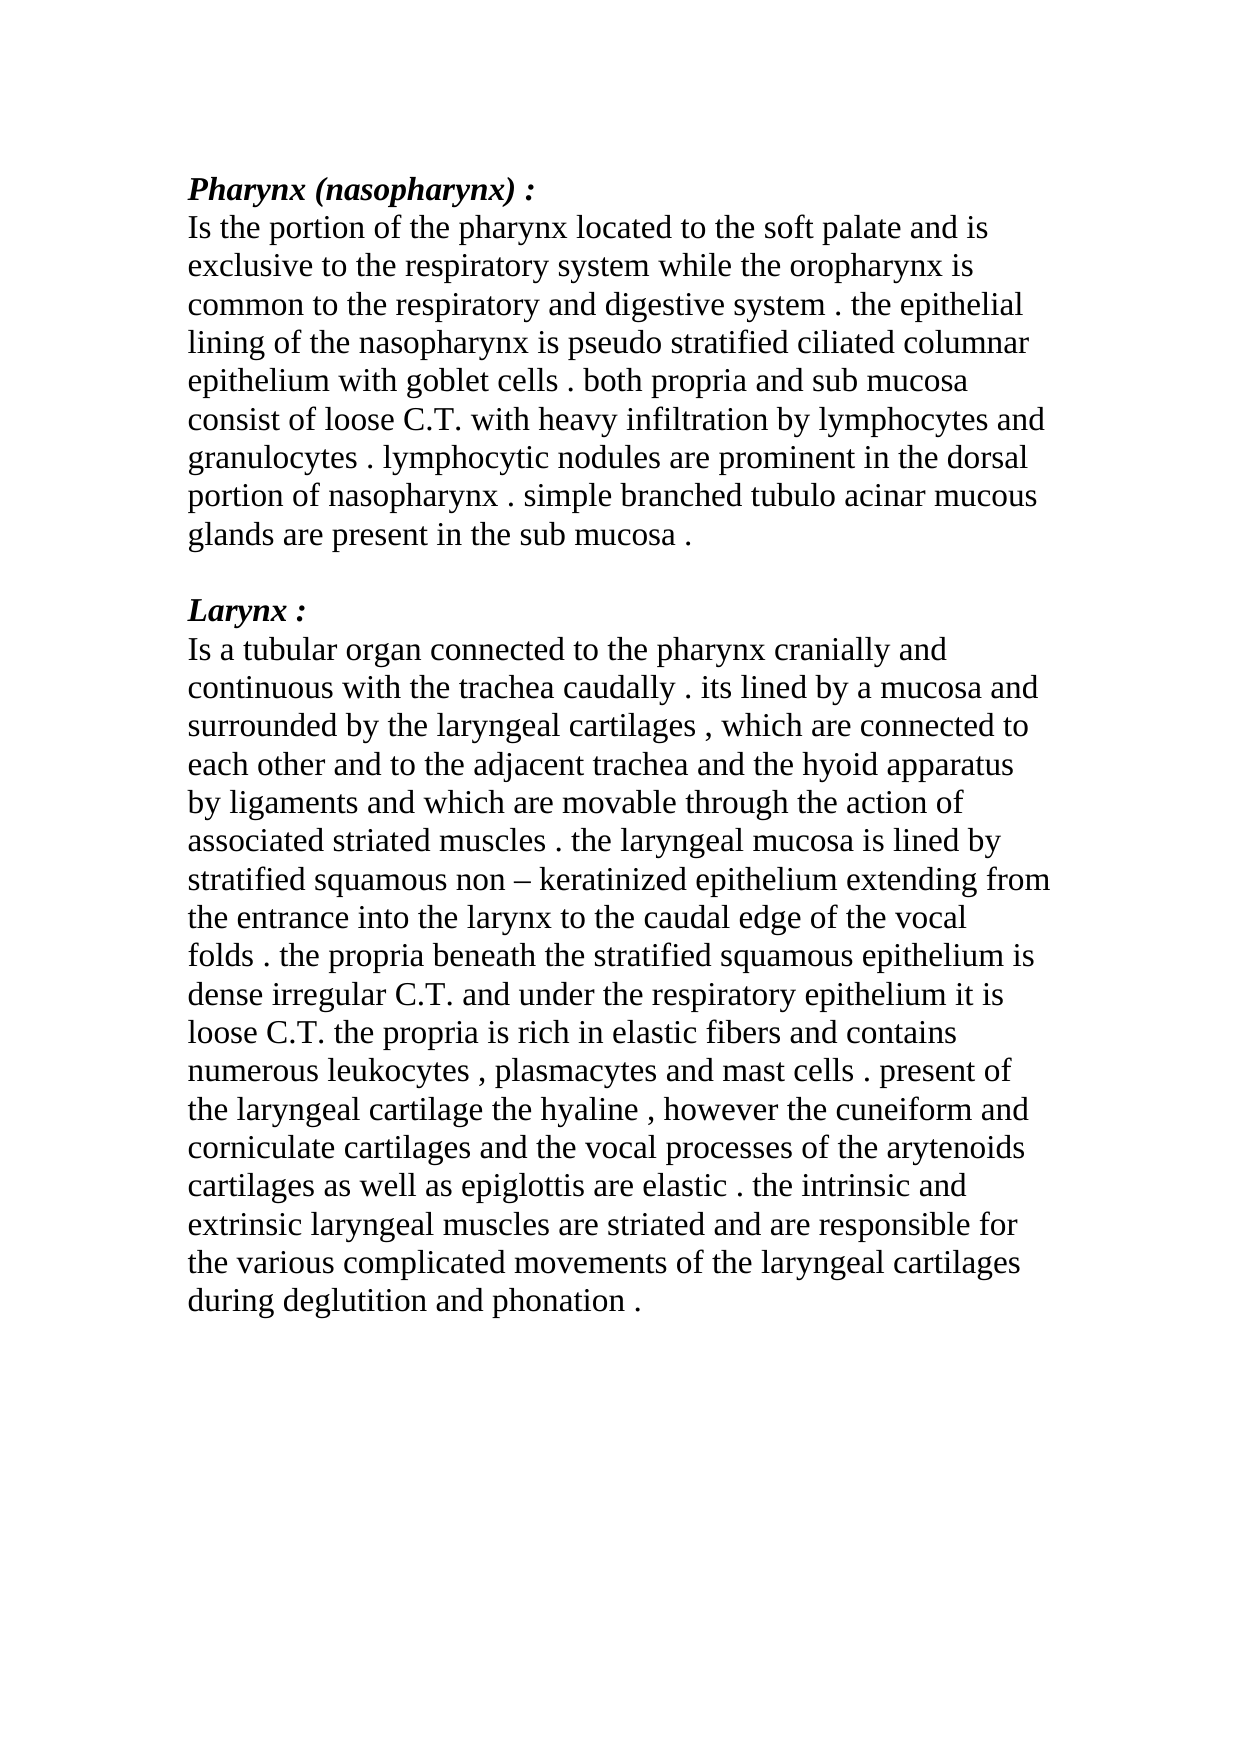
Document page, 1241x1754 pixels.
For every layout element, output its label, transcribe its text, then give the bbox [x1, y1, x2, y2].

text Larynx : [187, 590, 1053, 629]
text Is the portion of the pharynx located to the soft palate and is exclusive to the respiratory system while the oropharynx is common to the respiratory and digestive system . the epithelial lining of the nasopharynx is pseudo stratified ciliated columnar epithelium with goblet cells . both propria and sub mucosa consist of loose C.T. with heavy infiltration by lymphocytes and granulocytes . lymphocytic nodules are prominent in the dorsal portion of nasopharynx . simple branched tubulo acinar mucous glands are present in the sub mucosa . [187, 207, 1053, 552]
text Is a tubular organ connected to the pharynx cranially and continuous with the trachea caudally . its lined by a mucosa and surrounded by the laryngeal cartilages , which are connected to each other and to the adjacent trachea and the hyoid apparatus by ligaments and which are movable through the action of associated striated muscles . the laryngeal mucosa is lined by stratified squamous non – keratinized epithelium extending from the entrance into the larynx to the caudal edge of the vocal folds . the propria beneath the stratified squamous epithelium is dense irregular C.T. and under the respiratory epithelium it is loose C.T. the propria is rich in elastic fibers and contains numerous leukocytes , plasmacytes and mast cells . present of the laryngeal cartilage the hyaline , however the cuneiform and corniculate cartilages and the vocal processes of the arytenoids cartilages as well as epiglottis are elastic . the intrinsic and extrinsic laryngeal muscles are striated and are responsible for the various complicated movements of the laryngeal cartilages during deglutition and phonation . [187, 629, 1053, 1319]
text Pharynx (nasopharynx) : [187, 169, 1053, 207]
